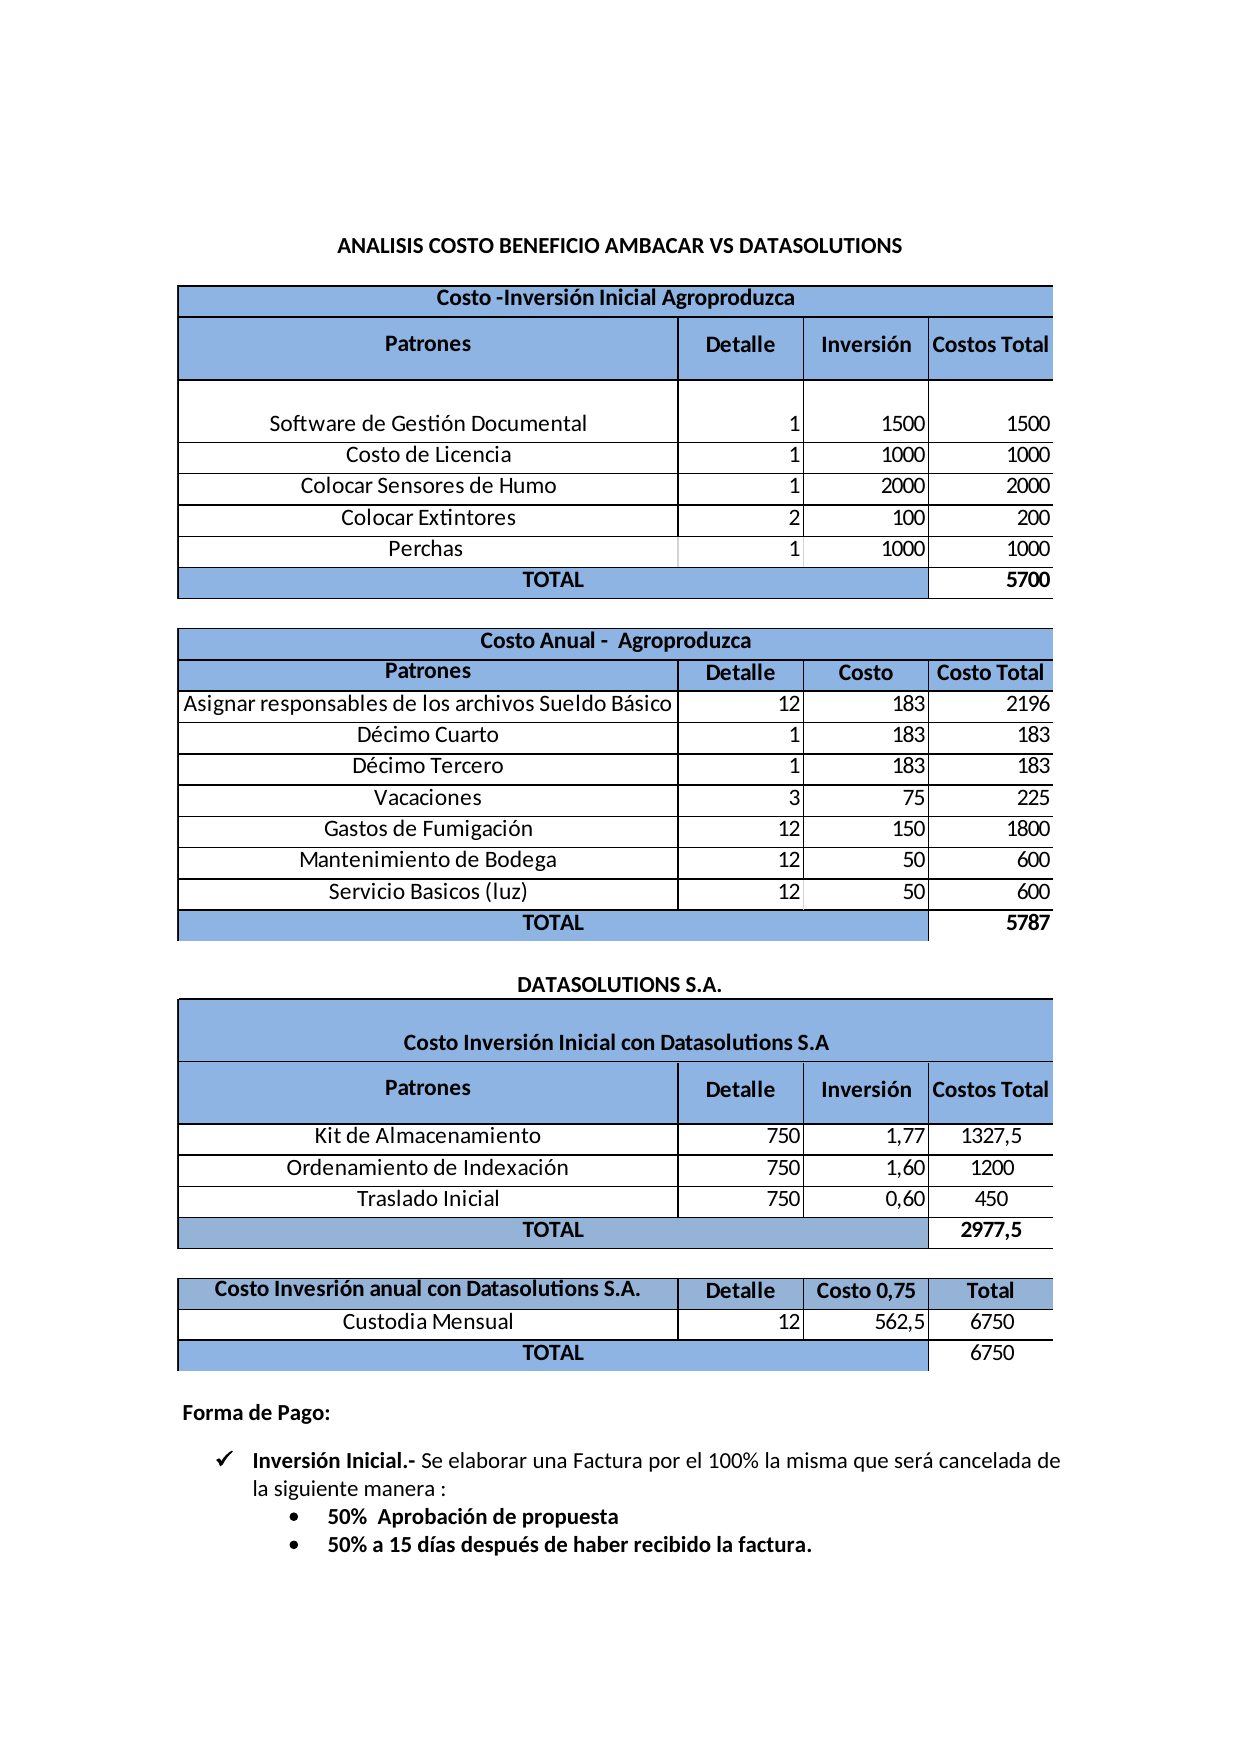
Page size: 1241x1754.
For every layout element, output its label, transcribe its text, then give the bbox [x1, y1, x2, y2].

text Forma de Pago: [177, 1398, 1063, 1426]
list 50% a 15 días después de haber recibido la factura. [290, 1531, 1063, 1558]
list Inversión Inicial.- Se elaborar una Factura por el 100% la misma que será cancelada de la siguiente manera : [215, 1446, 1063, 1502]
text ANALISIS COSTO BENEFICIO AMBACAR VS DATASOLUTIONS [177, 232, 1063, 260]
list 50% Aprobación de propuesta [290, 1502, 1063, 1531]
text DATASOLUTIONS S.A. [177, 971, 1063, 998]
